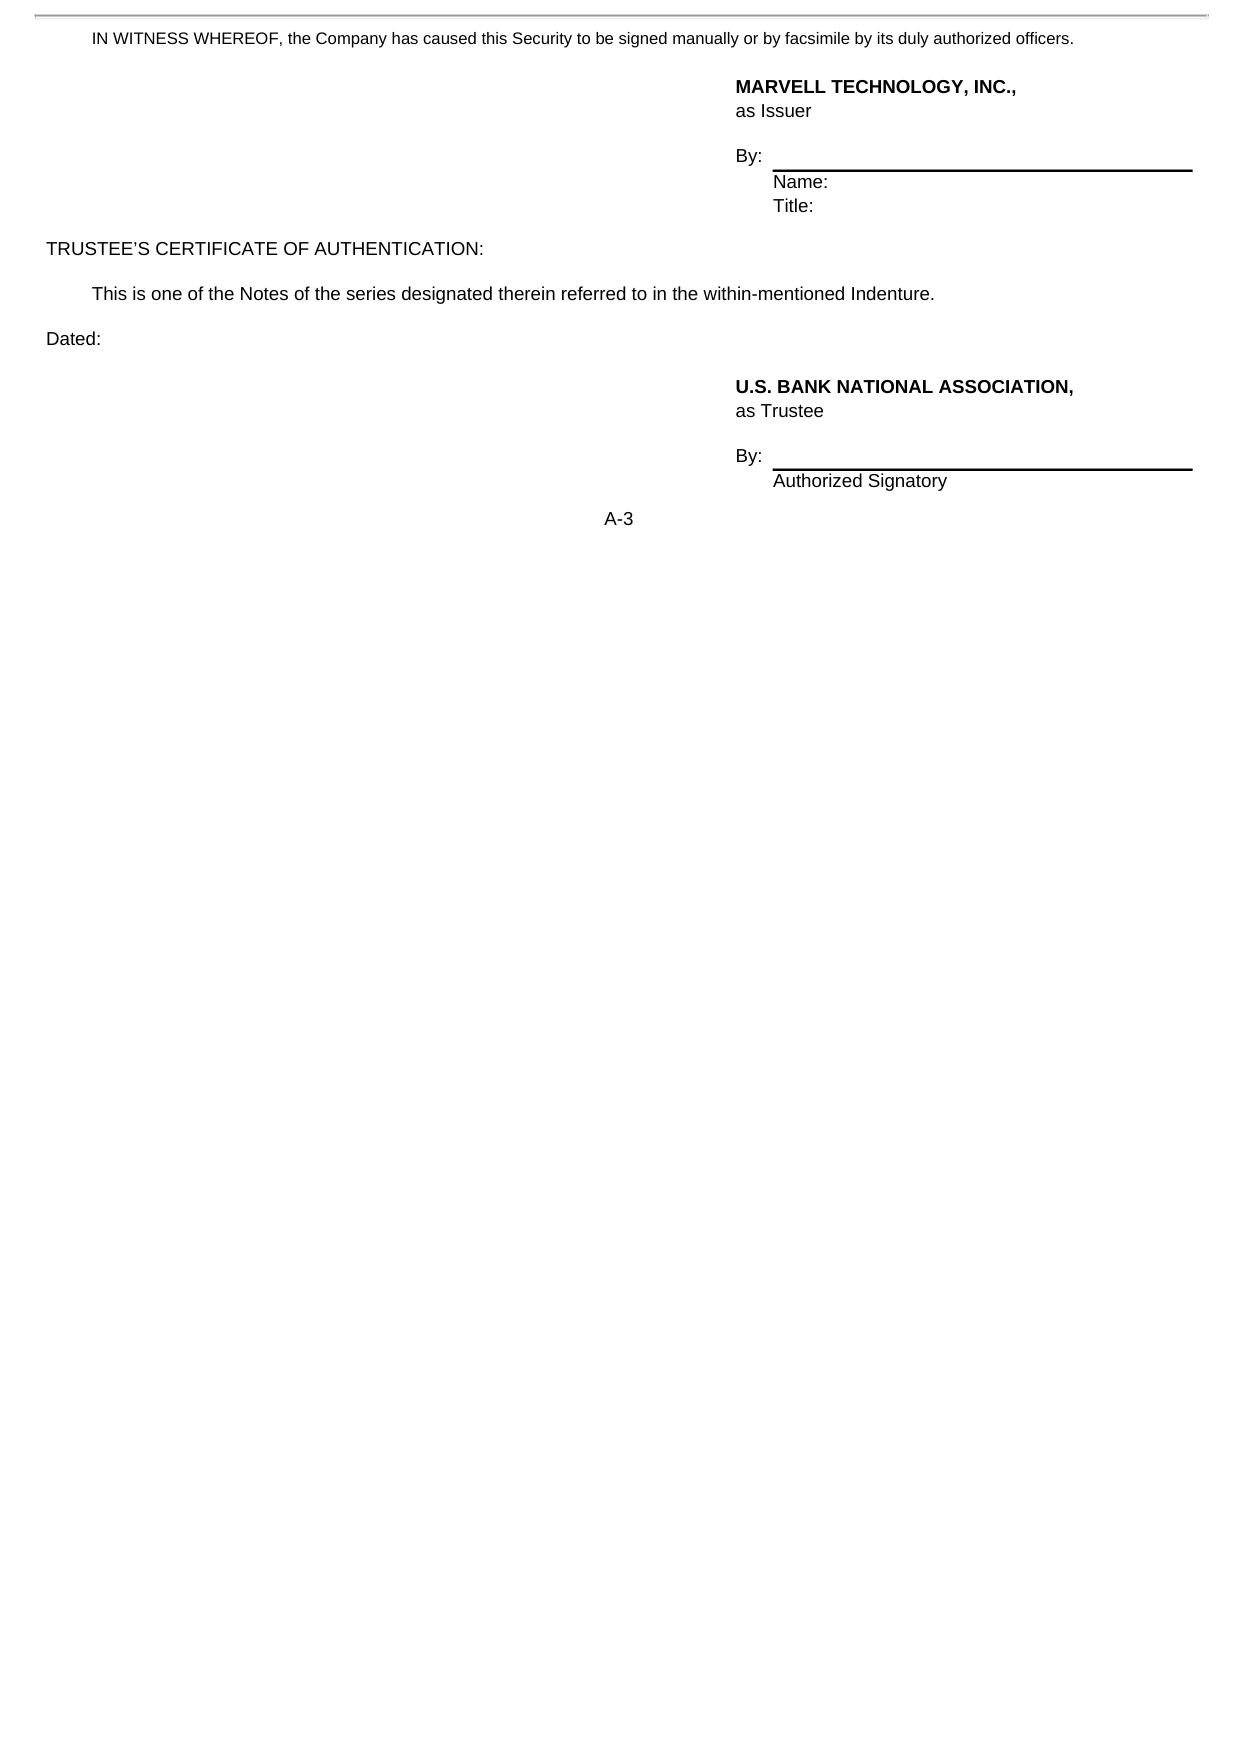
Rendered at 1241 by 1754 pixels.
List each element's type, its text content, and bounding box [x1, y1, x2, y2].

picture [32, 14, 1209, 21]
text U.S. BANK NATIONAL ASSOCIATION, [735, 375, 1107, 397]
text Title: [773, 194, 1107, 216]
text IN WITNESS WHEREOF, the Company has caused this Security to be signed manually or by facsimile by its duly authorized officers. [92, 28, 1107, 48]
text Name: [773, 171, 1107, 192]
text This is one of the Notes of the series designated therein referred to in the within-mentioned Indenture. [92, 283, 1107, 304]
text Dated: [46, 328, 1107, 349]
text MARVELL TECHNOLOGY, INC., [735, 76, 1107, 97]
text By: [735, 145, 1107, 167]
text Authorized Signatory [773, 470, 1107, 492]
text A-3 [604, 508, 1107, 529]
text as Issuer [735, 100, 1107, 122]
text TRUSTEE’S CERTIFICATE OF AUTHENTICATION: [46, 238, 1107, 259]
text as Trustee [735, 400, 1107, 421]
text By: [735, 445, 1107, 466]
